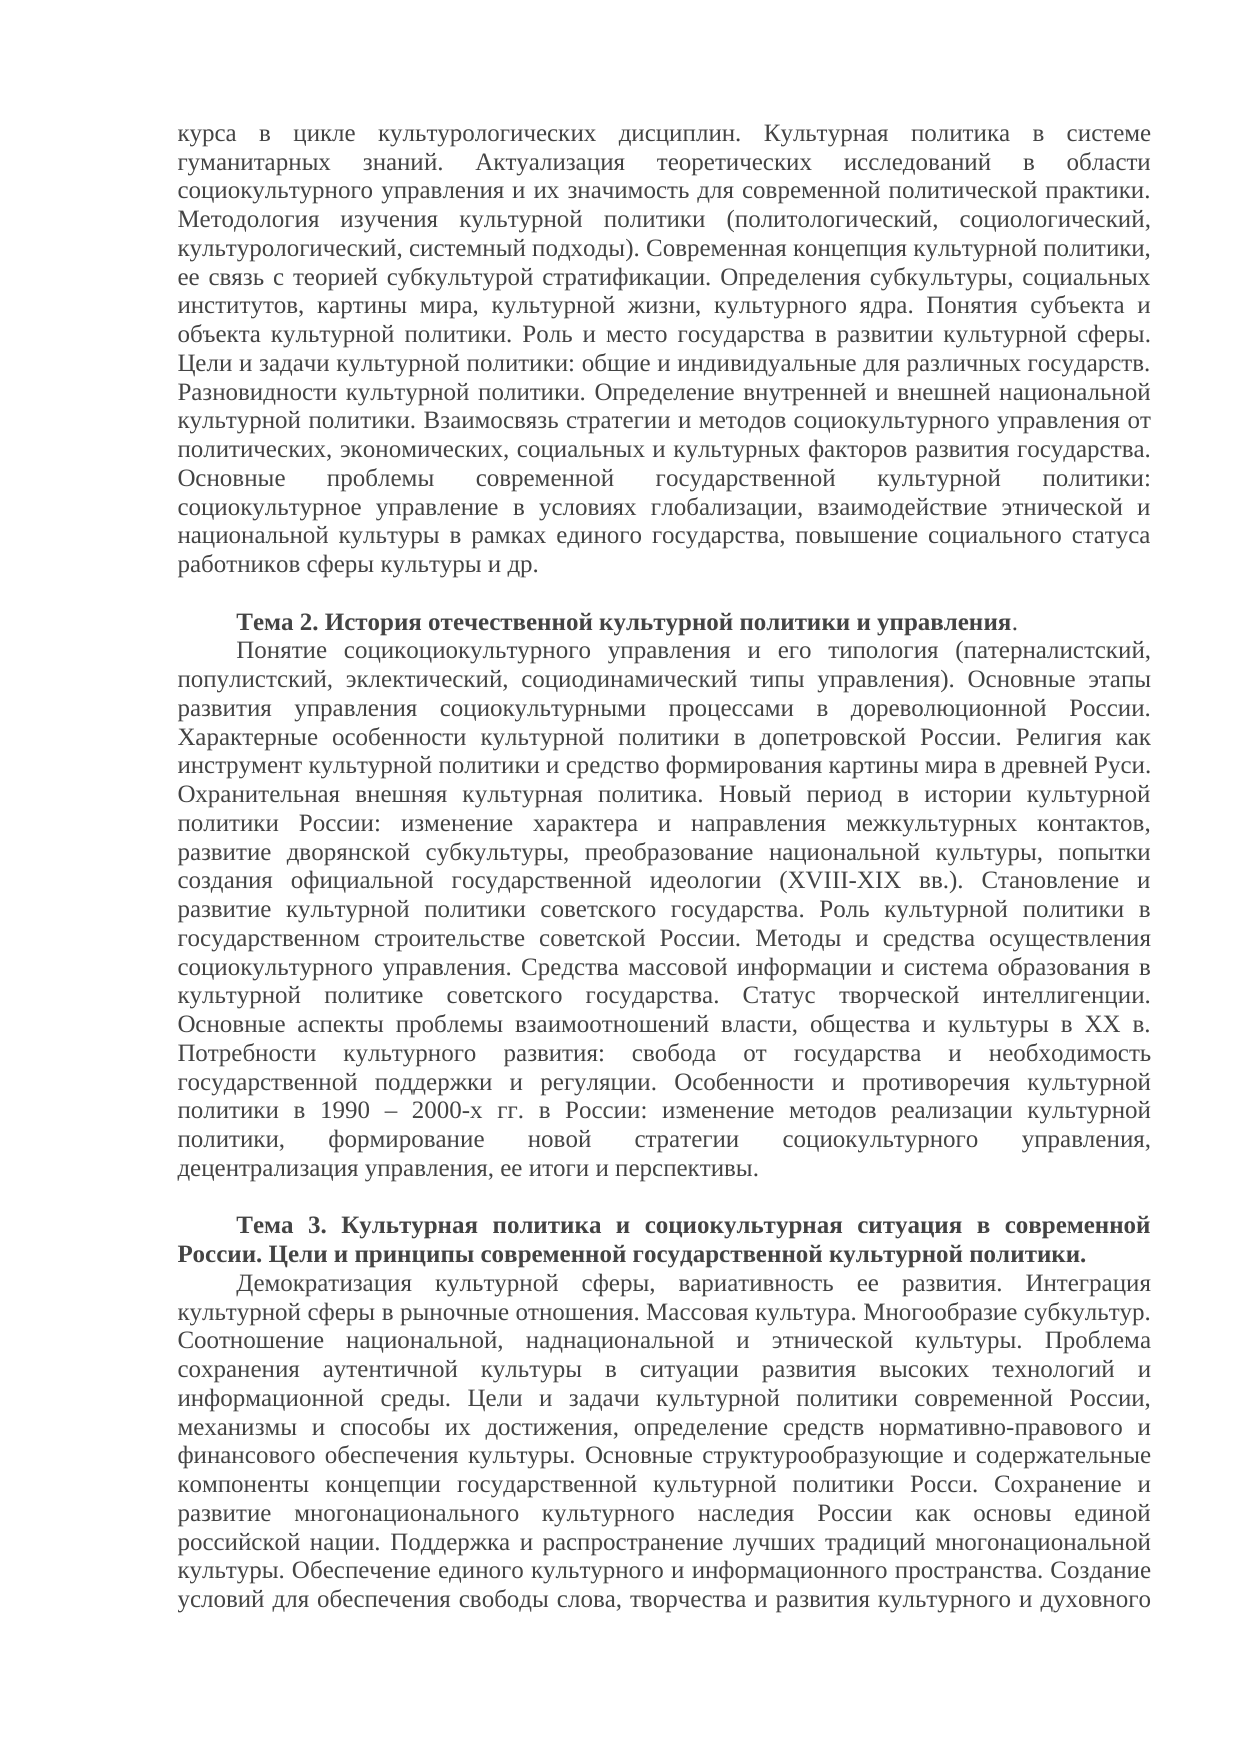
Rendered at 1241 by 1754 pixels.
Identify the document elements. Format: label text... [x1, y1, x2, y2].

text Тема 2. История отечественной культурной политики и управления. [177, 607, 1152, 636]
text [177, 118, 1152, 578]
text Тема 3. Культурная политика и социокультурная ситуация в современной России. Цели и принципы современной государственной культурной политики. [177, 1211, 1152, 1268]
text Понятие социкоциокультурного управления и его типология (патерналистский, популистский, эклектический, социодинамический типы управления). Основные этапы развития управления социокультурными процессами в дореволюционной России. Характерные особенности культурной политики в допетровской России. Религия как инструмент культурной политики и средство формирования картины мира в древней Руси. Охранительная внешняя культурная политика. Новый период в истории культурной политики России: изменение характера и направления межкультурных контактов, развитие дворянской субкультуры, преобразование национальной культуры, попытки создания официальной государственной идеологии (ХVIII-ХIХ вв.). Становление и развитие культурной политики советского государства. Роль культурной политики в государственном строительстве советской России. Методы и средства осуществления социокультурного управления. Средства массовой информации и система образования в культурной политике советского государства. Статус творческой интеллигенции. Основные аспекты проблемы взаимоотношений власти, общества и культуры в ХХ в. Потребности культурного развития: свобода от государства и необходимость государственной поддержки и регуляции. Особенности и противоречия культурной политики в 1990 – 2000-х гг. в России: изменение методов реализации культурной политики, формирование новой стратегии социокультурного управления, децентрализация управления, ее итоги и перспективы. [177, 636, 1152, 1182]
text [177, 1268, 1152, 1613]
